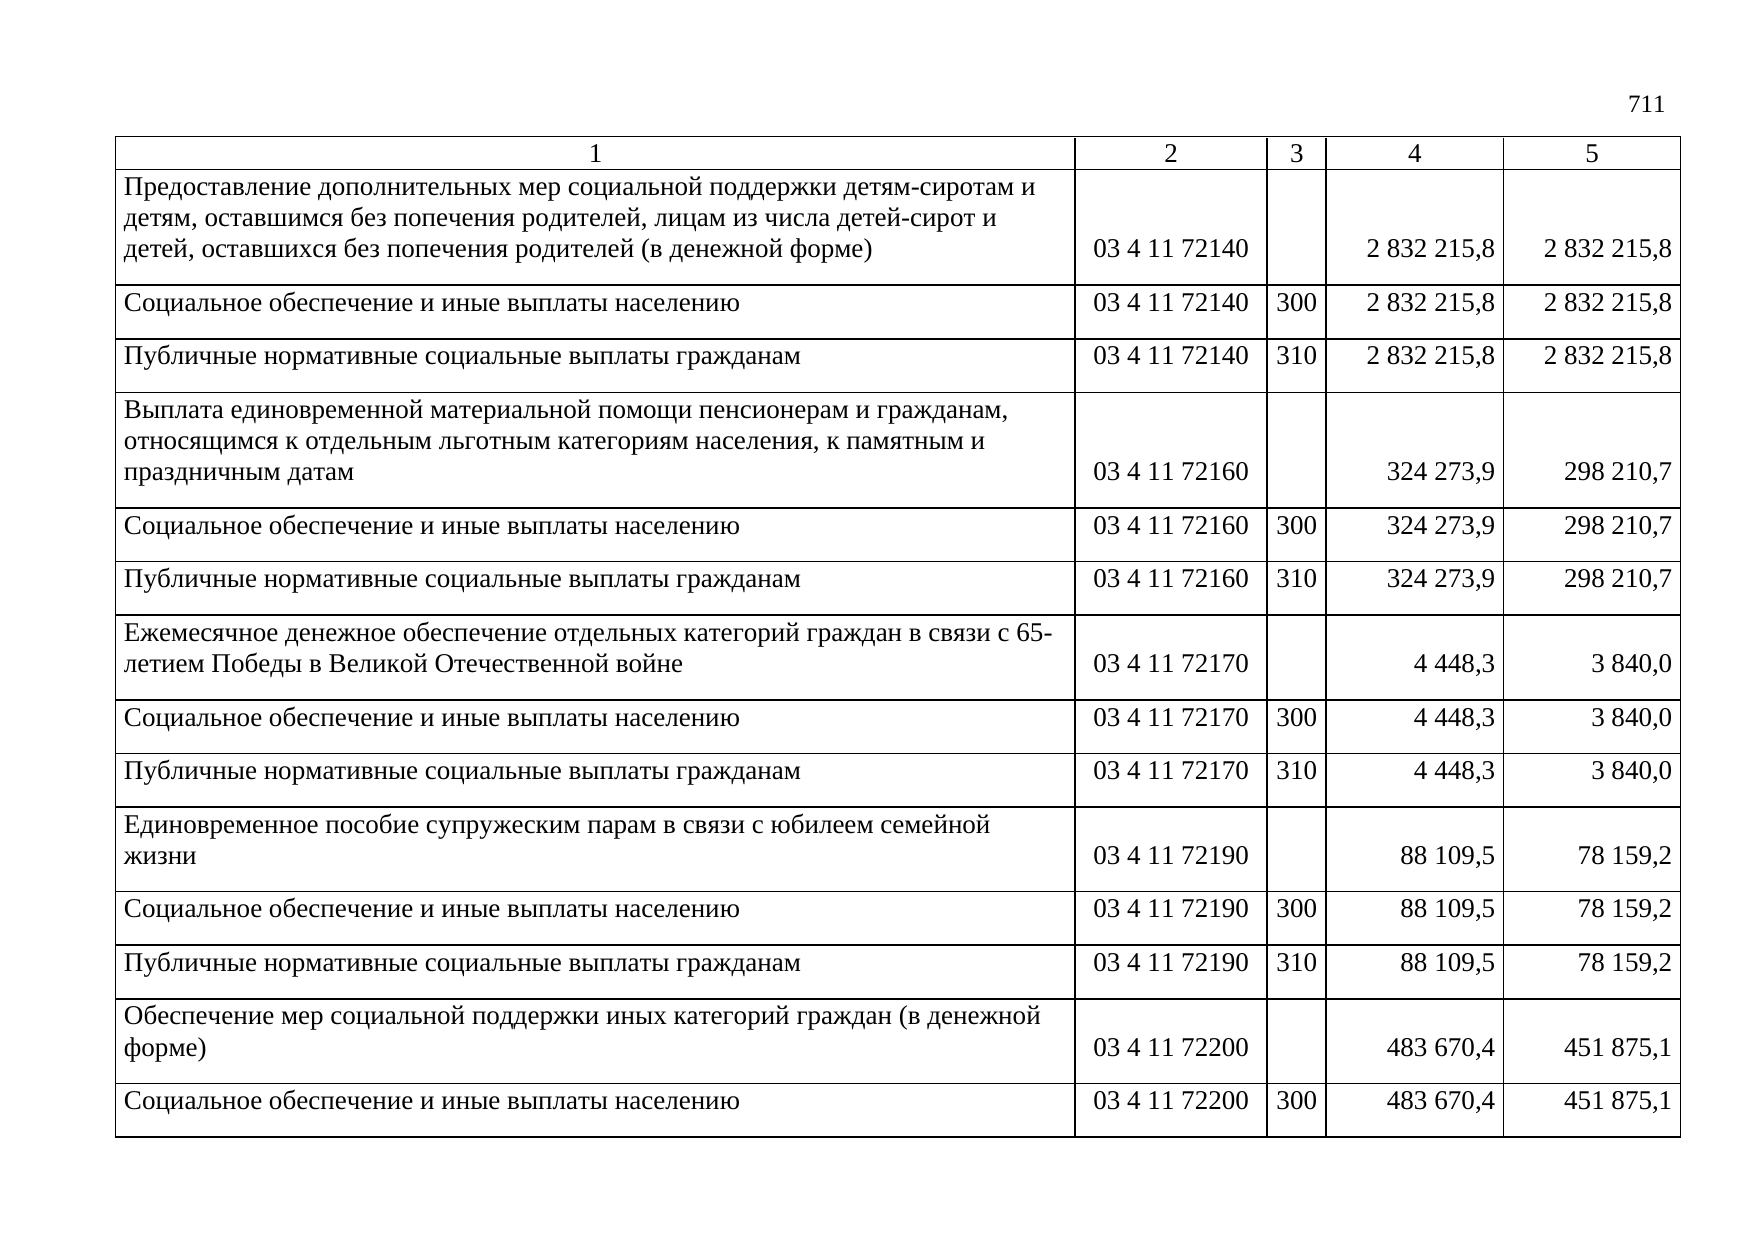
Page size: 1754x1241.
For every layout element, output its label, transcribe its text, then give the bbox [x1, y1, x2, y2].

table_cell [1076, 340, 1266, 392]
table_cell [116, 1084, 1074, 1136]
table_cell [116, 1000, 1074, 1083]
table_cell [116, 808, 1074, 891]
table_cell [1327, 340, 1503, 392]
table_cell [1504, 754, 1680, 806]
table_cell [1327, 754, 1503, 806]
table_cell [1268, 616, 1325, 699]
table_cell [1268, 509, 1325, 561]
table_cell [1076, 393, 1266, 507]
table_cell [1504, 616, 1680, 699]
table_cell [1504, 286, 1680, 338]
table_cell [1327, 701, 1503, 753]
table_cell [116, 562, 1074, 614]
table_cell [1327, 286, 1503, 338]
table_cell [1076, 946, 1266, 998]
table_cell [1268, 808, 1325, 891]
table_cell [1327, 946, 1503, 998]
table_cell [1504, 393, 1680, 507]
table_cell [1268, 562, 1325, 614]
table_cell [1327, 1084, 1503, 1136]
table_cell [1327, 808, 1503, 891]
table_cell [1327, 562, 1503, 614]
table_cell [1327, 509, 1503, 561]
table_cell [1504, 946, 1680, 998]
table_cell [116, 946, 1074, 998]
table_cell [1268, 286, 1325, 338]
table_header 4 [1327, 137, 1503, 168]
table_header 1 [116, 137, 1075, 168]
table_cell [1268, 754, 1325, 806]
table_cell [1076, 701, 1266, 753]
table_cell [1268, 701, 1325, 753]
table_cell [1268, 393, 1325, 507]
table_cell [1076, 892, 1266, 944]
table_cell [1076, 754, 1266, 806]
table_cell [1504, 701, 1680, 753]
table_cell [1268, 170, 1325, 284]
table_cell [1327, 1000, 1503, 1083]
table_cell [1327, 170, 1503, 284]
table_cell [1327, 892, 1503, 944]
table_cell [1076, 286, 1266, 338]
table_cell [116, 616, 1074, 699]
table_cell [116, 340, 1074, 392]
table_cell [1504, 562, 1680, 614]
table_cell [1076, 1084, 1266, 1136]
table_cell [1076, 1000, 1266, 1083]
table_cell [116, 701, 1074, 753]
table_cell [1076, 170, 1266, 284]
table_header 3 [1268, 137, 1326, 168]
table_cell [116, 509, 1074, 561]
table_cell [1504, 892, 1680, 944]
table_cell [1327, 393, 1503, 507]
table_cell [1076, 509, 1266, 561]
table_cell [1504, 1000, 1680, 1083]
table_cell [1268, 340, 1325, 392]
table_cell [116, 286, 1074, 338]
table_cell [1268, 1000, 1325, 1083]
table_header 2 [1076, 137, 1267, 168]
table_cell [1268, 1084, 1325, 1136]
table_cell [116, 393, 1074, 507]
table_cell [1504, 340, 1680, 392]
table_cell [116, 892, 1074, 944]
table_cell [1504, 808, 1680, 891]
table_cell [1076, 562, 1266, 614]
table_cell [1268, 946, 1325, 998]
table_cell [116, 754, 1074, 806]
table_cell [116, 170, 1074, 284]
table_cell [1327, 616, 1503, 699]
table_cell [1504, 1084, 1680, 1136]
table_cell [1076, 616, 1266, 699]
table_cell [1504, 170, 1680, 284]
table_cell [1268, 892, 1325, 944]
table_header 5 [1504, 137, 1680, 168]
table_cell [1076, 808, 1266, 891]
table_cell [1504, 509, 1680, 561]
